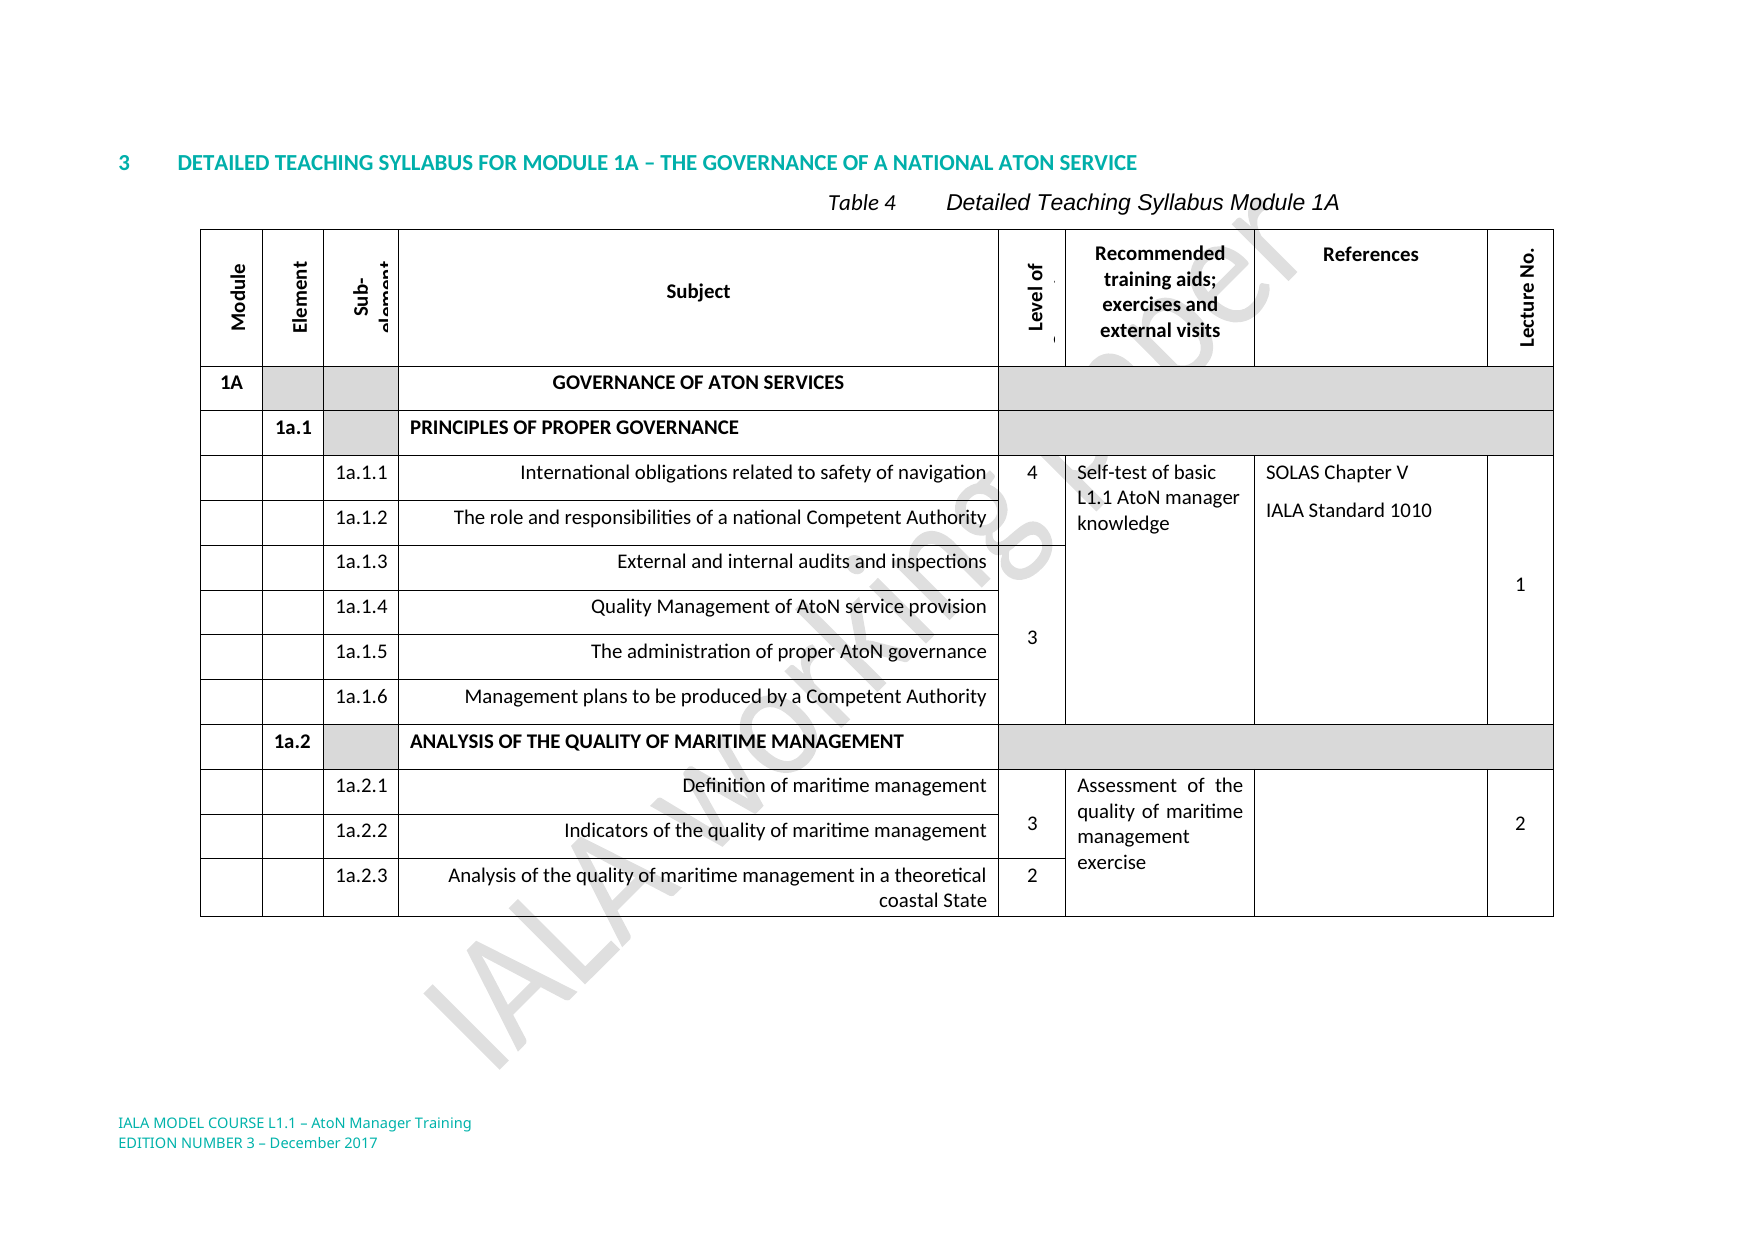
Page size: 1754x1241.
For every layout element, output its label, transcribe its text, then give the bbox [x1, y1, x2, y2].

table_cell 1a.2 [263, 725, 323, 769]
table_cell [201, 411, 262, 455]
subtitle DETAILED TEACHING SYLLABUS FOR MODULE 1A – THE GOVERNANCE OF A NATIONAL ATON SERVICE [118, 148, 1636, 176]
table_cell [263, 456, 323, 500]
table_cell [263, 815, 323, 858]
table_cell 1a.1.2 [324, 501, 398, 545]
table_cell [263, 770, 323, 813]
table_cell 3 [999, 770, 1065, 858]
table_cell PRINCIPLES OF PROPER GOVERNANCE [399, 411, 998, 455]
table_header Level of Competence [999, 230, 1065, 366]
table_header Recommended training aids; exercises and external visits [1066, 230, 1254, 366]
table_cell [999, 411, 1553, 455]
table_cell 1a.1 [263, 411, 323, 455]
table_cell 2 [999, 859, 1065, 916]
table_cell [999, 367, 1553, 410]
table_header Module [201, 230, 262, 366]
table_cell Assessment of the quality of maritime management exercise [1066, 770, 1254, 916]
table_cell 1a.1.5 [324, 635, 398, 679]
table_cell [201, 770, 262, 813]
table_cell [263, 367, 323, 410]
table_cell 1A [201, 367, 262, 410]
table_cell [263, 635, 323, 679]
table_cell 1a.2.1 [324, 770, 398, 813]
table_cell 2 [1488, 770, 1553, 916]
table_cell [324, 367, 398, 410]
table_cell [324, 725, 398, 769]
table_header Lecture No. [1488, 230, 1553, 366]
table_cell [201, 635, 262, 679]
table_cell [324, 411, 398, 455]
table_cell [201, 501, 262, 545]
table_header References [1255, 230, 1487, 366]
table_header Subject [399, 230, 998, 366]
table_cell [263, 591, 323, 634]
table_cell 4 [999, 456, 1065, 545]
table_cell [263, 501, 323, 545]
table_cell [263, 859, 323, 916]
table_cell 1a.1.3 [324, 546, 398, 589]
table_cell International obligations related to safety of navigation [399, 456, 998, 500]
table_cell [201, 815, 262, 858]
table_cell Definition of maritime management [399, 770, 998, 813]
table_cell [201, 859, 262, 916]
table_cell GOVERNANCE OF ATON SERVICES [399, 367, 998, 410]
table_cell Management plans to be produced by a Competent Authority [399, 680, 998, 724]
table_cell [263, 680, 323, 724]
table_cell Indicators of the quality of maritime management [399, 815, 998, 858]
table_cell Quality Management of AtoN service provision [399, 591, 998, 634]
table_cell The role and responsibilities of a national Competent Authority [399, 501, 998, 545]
table_cell Self-test of basic L1.1 AtoN manager knowledge [1066, 456, 1254, 724]
table_cell [201, 680, 262, 724]
table_cell [999, 725, 1553, 769]
table_cell [201, 456, 262, 500]
table_cell 1a.1.6 [324, 680, 398, 724]
table_cell [1255, 770, 1487, 916]
table_cell 3 [999, 546, 1065, 724]
table_header Sub-element [324, 230, 398, 366]
table_cell Analysis of the quality of maritime management in a theoretical coastal State [399, 859, 998, 916]
table_cell ANALYSIS OF THE QUALITY OF MARITIME MANAGEMENT [399, 725, 998, 769]
table_header Element [263, 230, 323, 366]
table_cell External and internal audits and inspections [399, 546, 998, 589]
table_cell 1a.1.4 [324, 591, 398, 634]
table_cell SOLAS Chapter V IALA Standard 1010 [1255, 456, 1487, 724]
table_cell 1 [1488, 456, 1553, 724]
table_cell [201, 546, 262, 589]
table_cell [263, 546, 323, 589]
table_cell 1a.1.1 [324, 456, 398, 500]
table_cell 1a.2.2 [324, 815, 398, 858]
table_cell [201, 591, 262, 634]
text Detailed Teaching Syllabus Module 1A [532, 188, 1636, 216]
table_cell [201, 725, 262, 769]
table_cell The administration of proper AtoN governance [399, 635, 998, 679]
table_cell 1a.2.3 [324, 859, 398, 916]
